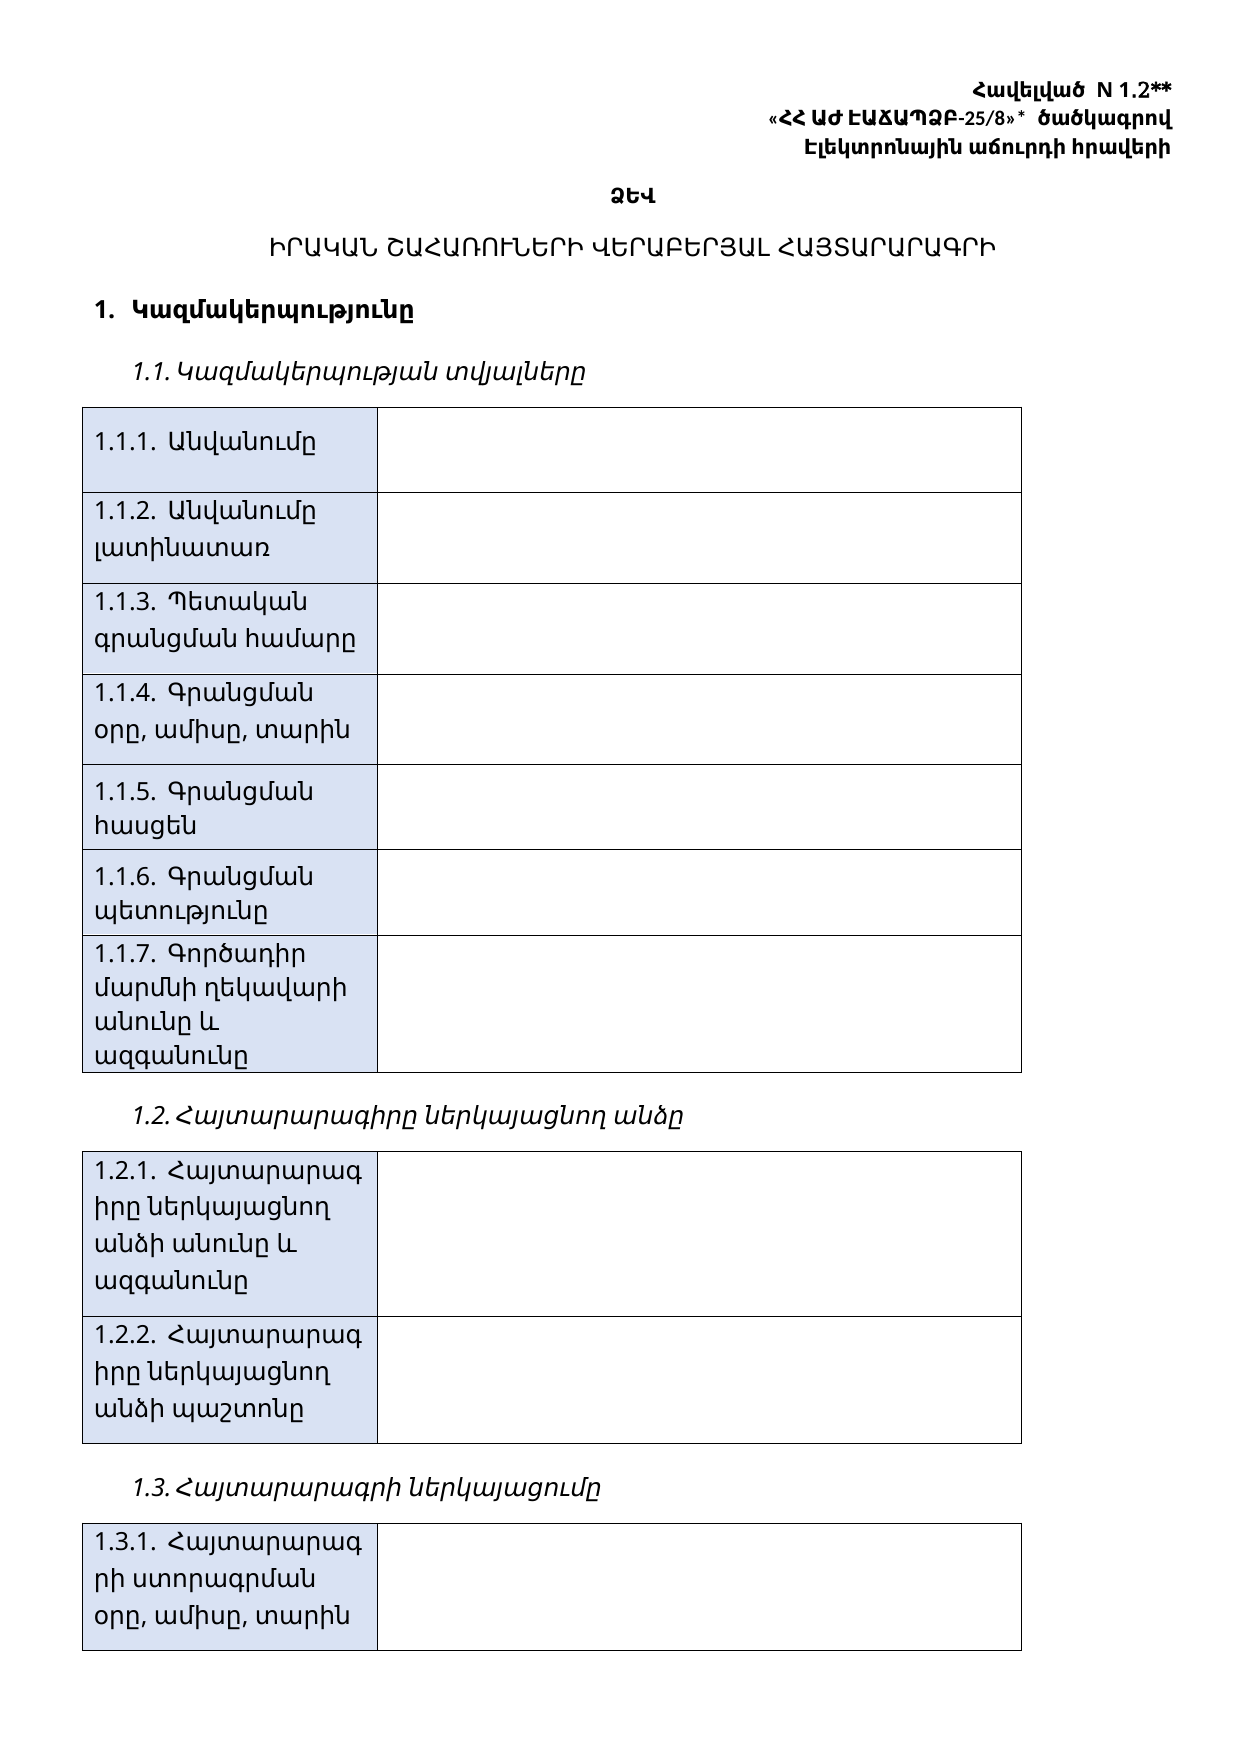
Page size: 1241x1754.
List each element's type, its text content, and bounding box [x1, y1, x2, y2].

table_cell Գրանցման օրը, ամիսը, տարին [83, 675, 377, 764]
table_cell [378, 850, 1021, 934]
table_cell Անվանումը լատինատառ [83, 493, 377, 583]
table_header [378, 408, 1021, 492]
table_cell Հայտարարագիրը ներկայացնող անձի պաշտոնը [83, 1317, 377, 1443]
text «ՀՀ ԱԺ ԷԱՃԱՊՁԲ-25/8»* ծածկագրով [94, 103, 1171, 132]
table_cell [378, 675, 1021, 764]
table_header [378, 1524, 1021, 1650]
table_header [378, 1152, 1021, 1316]
table_header Հայտարարագրի ստորագրման օրը, ամիսը, տարին [83, 1524, 377, 1650]
list Հայտարարագրի ներկայացումը [131, 1469, 1171, 1503]
table_cell [378, 584, 1021, 673]
text Հավելված N 1․2** [94, 75, 1171, 103]
text Էլեկտրոնային աճուրդի հրավերի [94, 132, 1171, 160]
list Կազմակերպությունը [94, 291, 1171, 326]
table_cell Գրանցման պետությունը [83, 850, 377, 934]
table_cell Պետական գրանցման համարը [83, 584, 377, 673]
table_cell [378, 1317, 1021, 1443]
table_cell Գործադիր մարմնի ղեկավարի անունը և ազգանունը [83, 936, 377, 1072]
table_cell [378, 765, 1021, 849]
list Կազմակերպության տվյալները [131, 353, 1171, 387]
table_cell [378, 936, 1021, 1072]
text ԻՐԱԿԱՆ ՇԱՀԱՌՈՒՆԵՐԻ ՎԵՐԱԲԵՐՅԱԼ ՀԱՅՏԱՐԱՐԱԳՐԻ [94, 233, 1171, 262]
list Հայտարարագիրը ներկայացնող անձը [131, 1098, 1171, 1132]
table_header Հայտարարագիրը ներկայացնող անձի անունը և ազգանունը [83, 1152, 377, 1316]
table_header Անվանումը [83, 408, 377, 492]
table_cell Գրանցման հասցեն [83, 765, 377, 849]
table_cell [378, 493, 1021, 583]
text ՁԵՎ [94, 184, 1171, 209]
